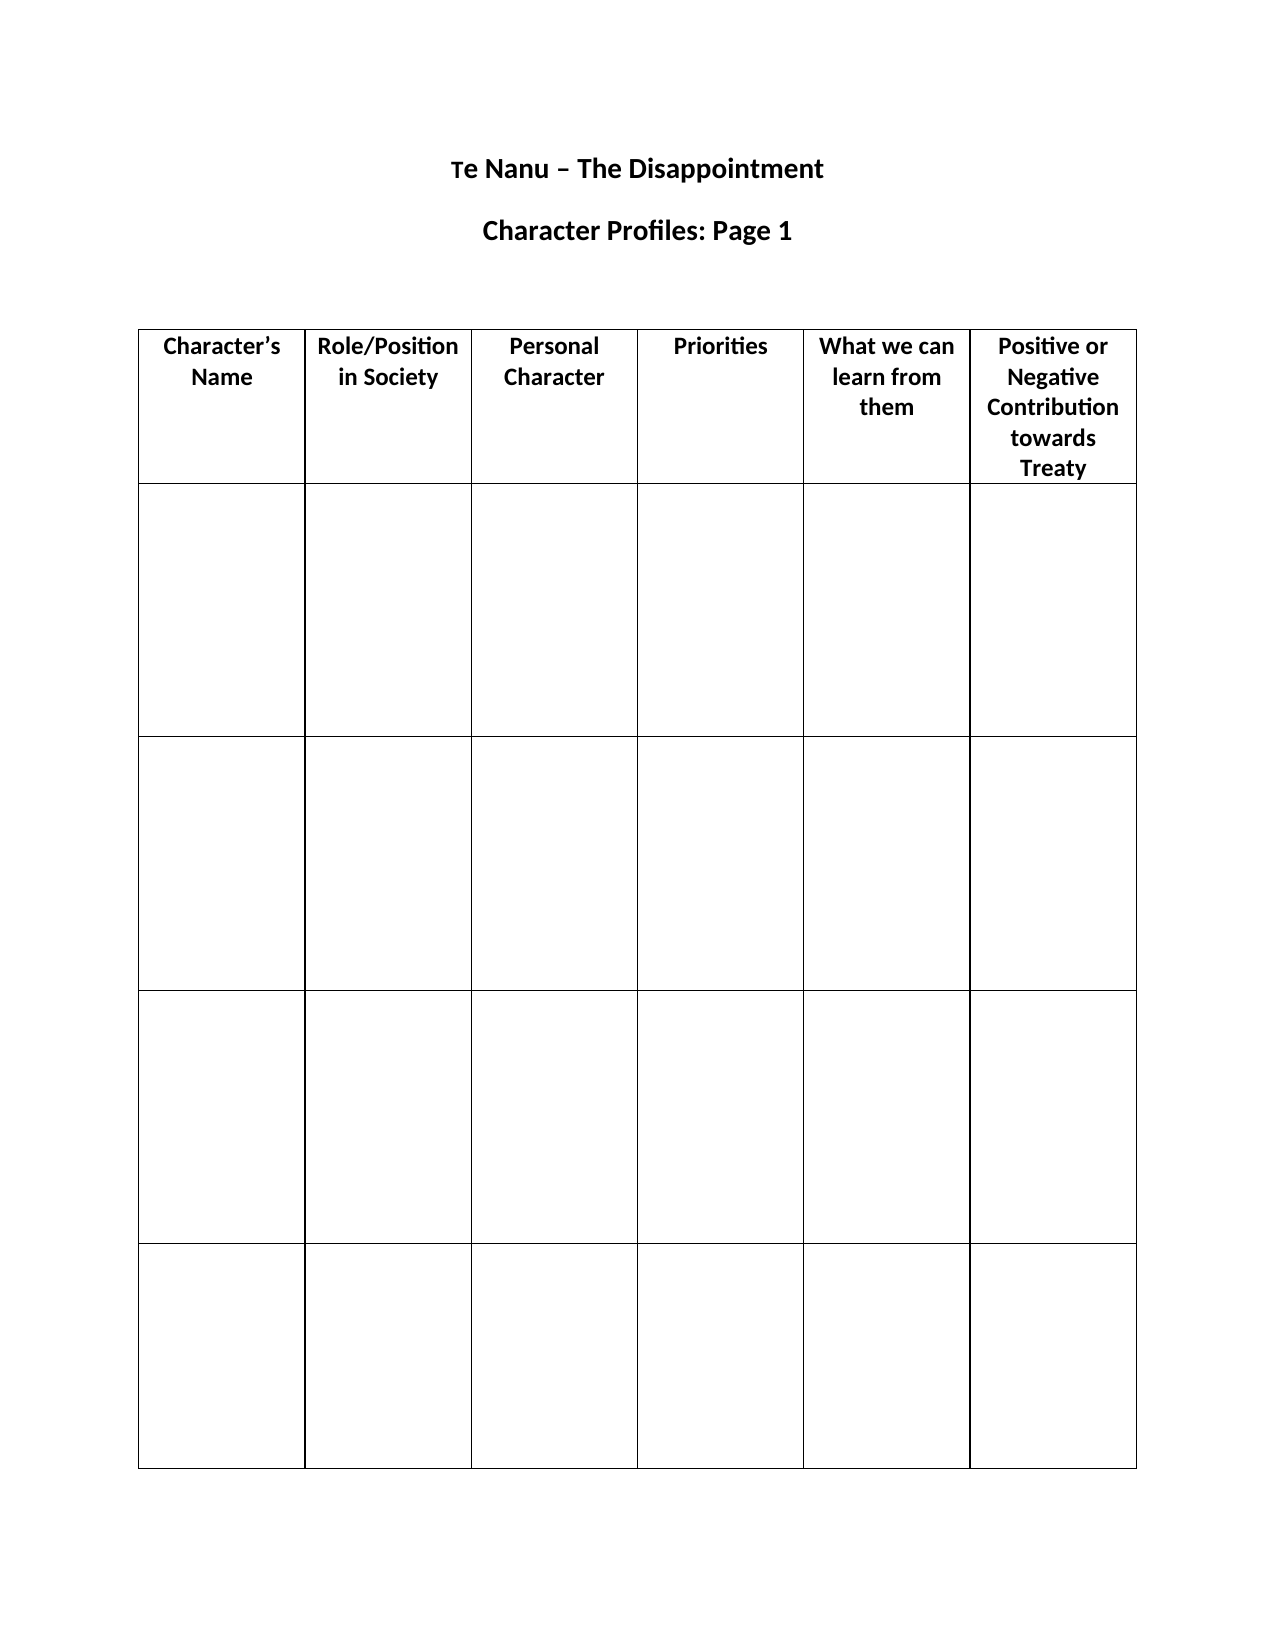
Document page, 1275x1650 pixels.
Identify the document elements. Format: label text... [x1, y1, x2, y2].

table_header Role/Position in Society [306, 330, 471, 483]
table_cell [139, 484, 304, 736]
text Character Profiles: Page 1 [150, 212, 1125, 247]
table_cell [638, 484, 803, 736]
table_header Priorities [638, 330, 803, 483]
table_cell [804, 1244, 969, 1468]
table_cell [139, 1244, 304, 1468]
table_cell [971, 484, 1136, 736]
table_cell [306, 991, 471, 1243]
table_cell [804, 991, 969, 1243]
table_cell [638, 991, 803, 1243]
table_cell [472, 484, 637, 736]
text Te Nanu – The Disappointment [150, 150, 1125, 186]
table_cell [306, 1244, 471, 1468]
table_cell [804, 737, 969, 989]
table_cell [971, 1244, 1136, 1468]
table_cell [638, 1244, 803, 1468]
table_cell [306, 484, 471, 736]
table_cell [971, 991, 1136, 1243]
table_cell [638, 737, 803, 989]
table_header Personal Character [472, 330, 637, 483]
table_cell [139, 991, 304, 1243]
table_cell [472, 737, 637, 989]
table_cell [472, 991, 637, 1243]
table_cell [472, 1244, 637, 1468]
table_header What we can learn from them [804, 330, 969, 483]
table_header Positive or Negative Contribution towards Treaty [971, 330, 1136, 483]
table_header Character’s Name [139, 330, 304, 483]
table_cell [139, 737, 304, 989]
table_cell [804, 484, 969, 736]
table_cell [306, 737, 471, 989]
table_cell [971, 737, 1136, 989]
